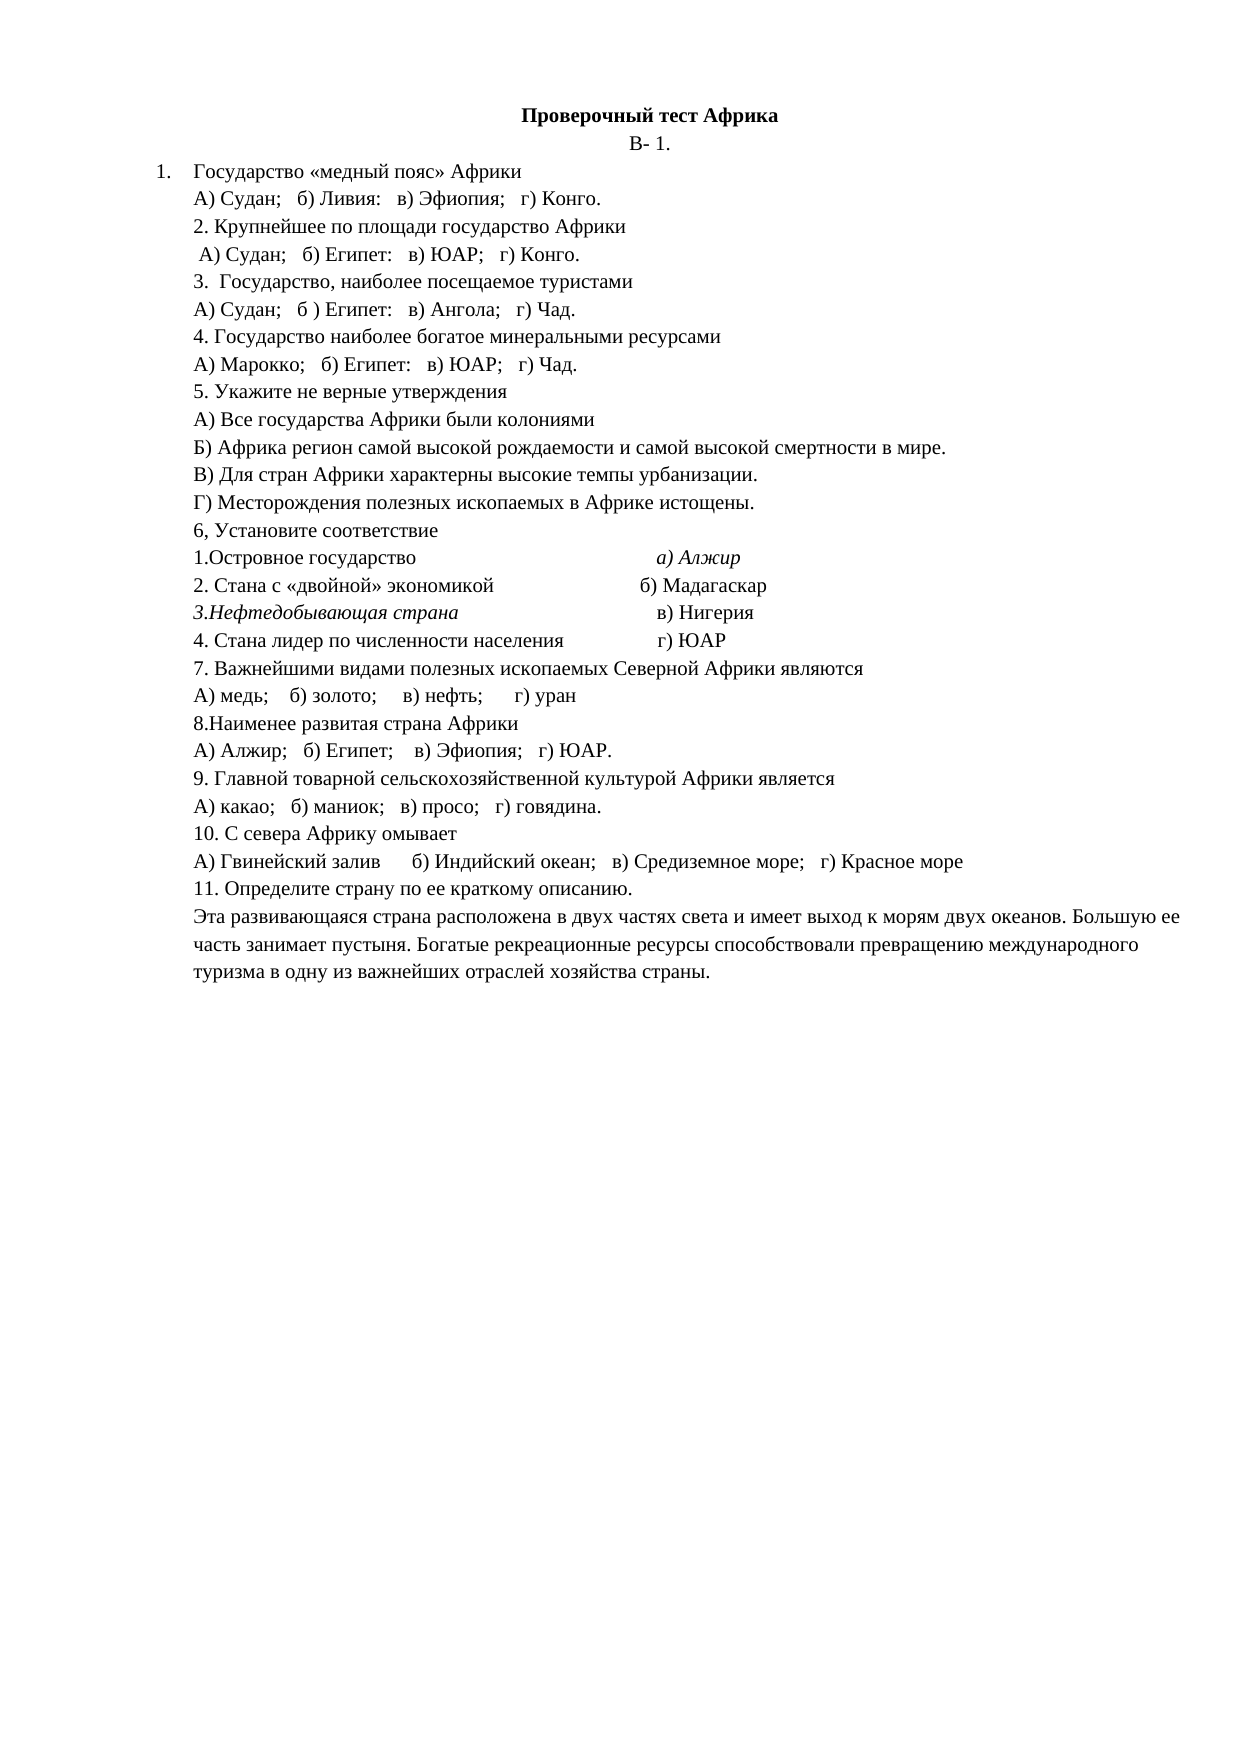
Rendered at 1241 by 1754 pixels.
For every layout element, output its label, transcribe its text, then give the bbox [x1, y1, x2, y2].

list 2. Крупнейшее по площади государство Африки [193, 214, 1181, 238]
list Г) Месторождения полезных ископаемых в Африке истощены. [193, 490, 1181, 514]
list А) Марокко; б) Египет: в) ЮАР; г) Чад. [193, 352, 1181, 376]
list А) медь; б) золото; в) нефть; г) уран [193, 683, 1181, 707]
text В- 1. [118, 131, 1181, 155]
list 4. Стана лидер по численности населения г) ЮАР [193, 628, 1181, 652]
list 9. Главной товарной сельскохозяйственной культурой Африки является [193, 766, 1181, 790]
list В) Для стран Африки характерны высокие темпы урбанизации. [193, 462, 1181, 486]
list А) Судан; б) Египет: в) ЮАР; г) Конго. [193, 241, 1181, 266]
list А) Гвинейский залив б) Индийский океан; в) Средиземное море; г) Красное море [193, 849, 1181, 873]
list 3. Государство, наиболее посещаемое туристами [193, 269, 1181, 293]
list 1.Островное государство а) Алжир [193, 545, 1181, 569]
list А) Алжир; б) Египет; в) Эфиопия; г) ЮАР. [193, 738, 1181, 762]
list Государство «медный пояс» Африки [156, 159, 1181, 183]
list 10. С севера Африку омывает [193, 821, 1181, 845]
list 2. Стана с «двойной» экономикой б) Мадагаскар [193, 573, 1181, 597]
list А) Судан; б ) Египет: в) Ангола; г) Чад. [193, 297, 1181, 321]
list 6, Установите соответствие [193, 517, 1181, 542]
list 8.Наименее развитая страна Африки [193, 711, 1181, 735]
list 4. Государство наиболее богатое минеральными ресурсами [193, 324, 1181, 348]
list 5. Укажите не верные утверждения [193, 379, 1181, 403]
list Эта развивающаяся страна расположена в двух частях света и имеет выход к морям двух океанов. Большую ее часть занимает пустыня. Богатые рекреационные ресурсы способствовали превращению международного туризма в одну из важнейших отраслей хозяйства страны. [193, 904, 1181, 983]
list 11. Определите страну по ее краткому описанию. [193, 876, 1181, 900]
text Проверочный тест Африка [118, 103, 1181, 127]
list 3.Нефтедобывающая страна в) Нигерия [193, 600, 1181, 624]
list А) какао; б) маниок; в) просо; г) говядина. [193, 793, 1181, 818]
list Б) Африка регион самой высокой рождаемости и самой высокой смертности в мире. [193, 435, 1181, 459]
list 7. Важнейшими видами полезных ископаемых Северной Африки являются [193, 656, 1181, 679]
list А) Все государства Африки были колониями [193, 407, 1181, 431]
list А) Судан; б) Ливия: в) Эфиопия; г) Конго. [193, 186, 1181, 210]
